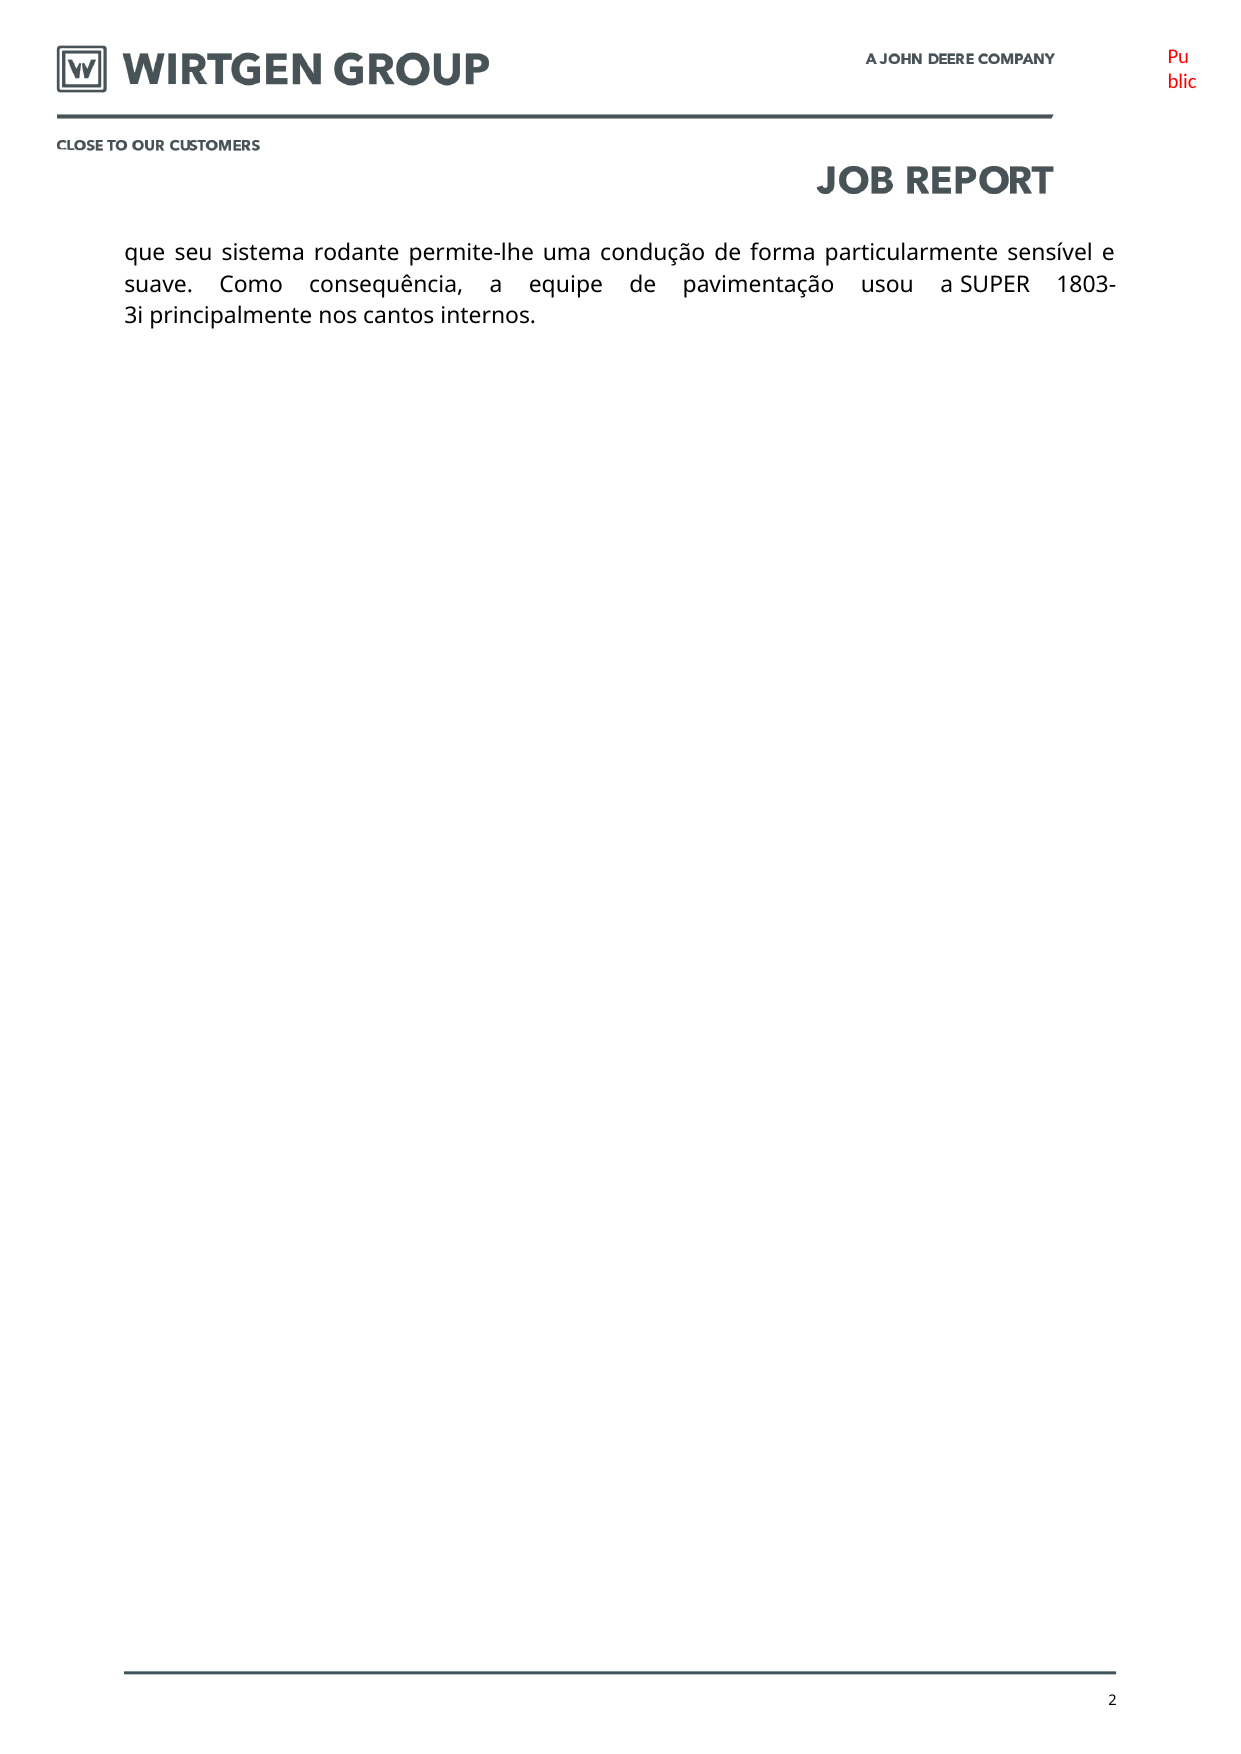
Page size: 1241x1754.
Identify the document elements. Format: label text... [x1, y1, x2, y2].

picture [53, 45, 1062, 196]
